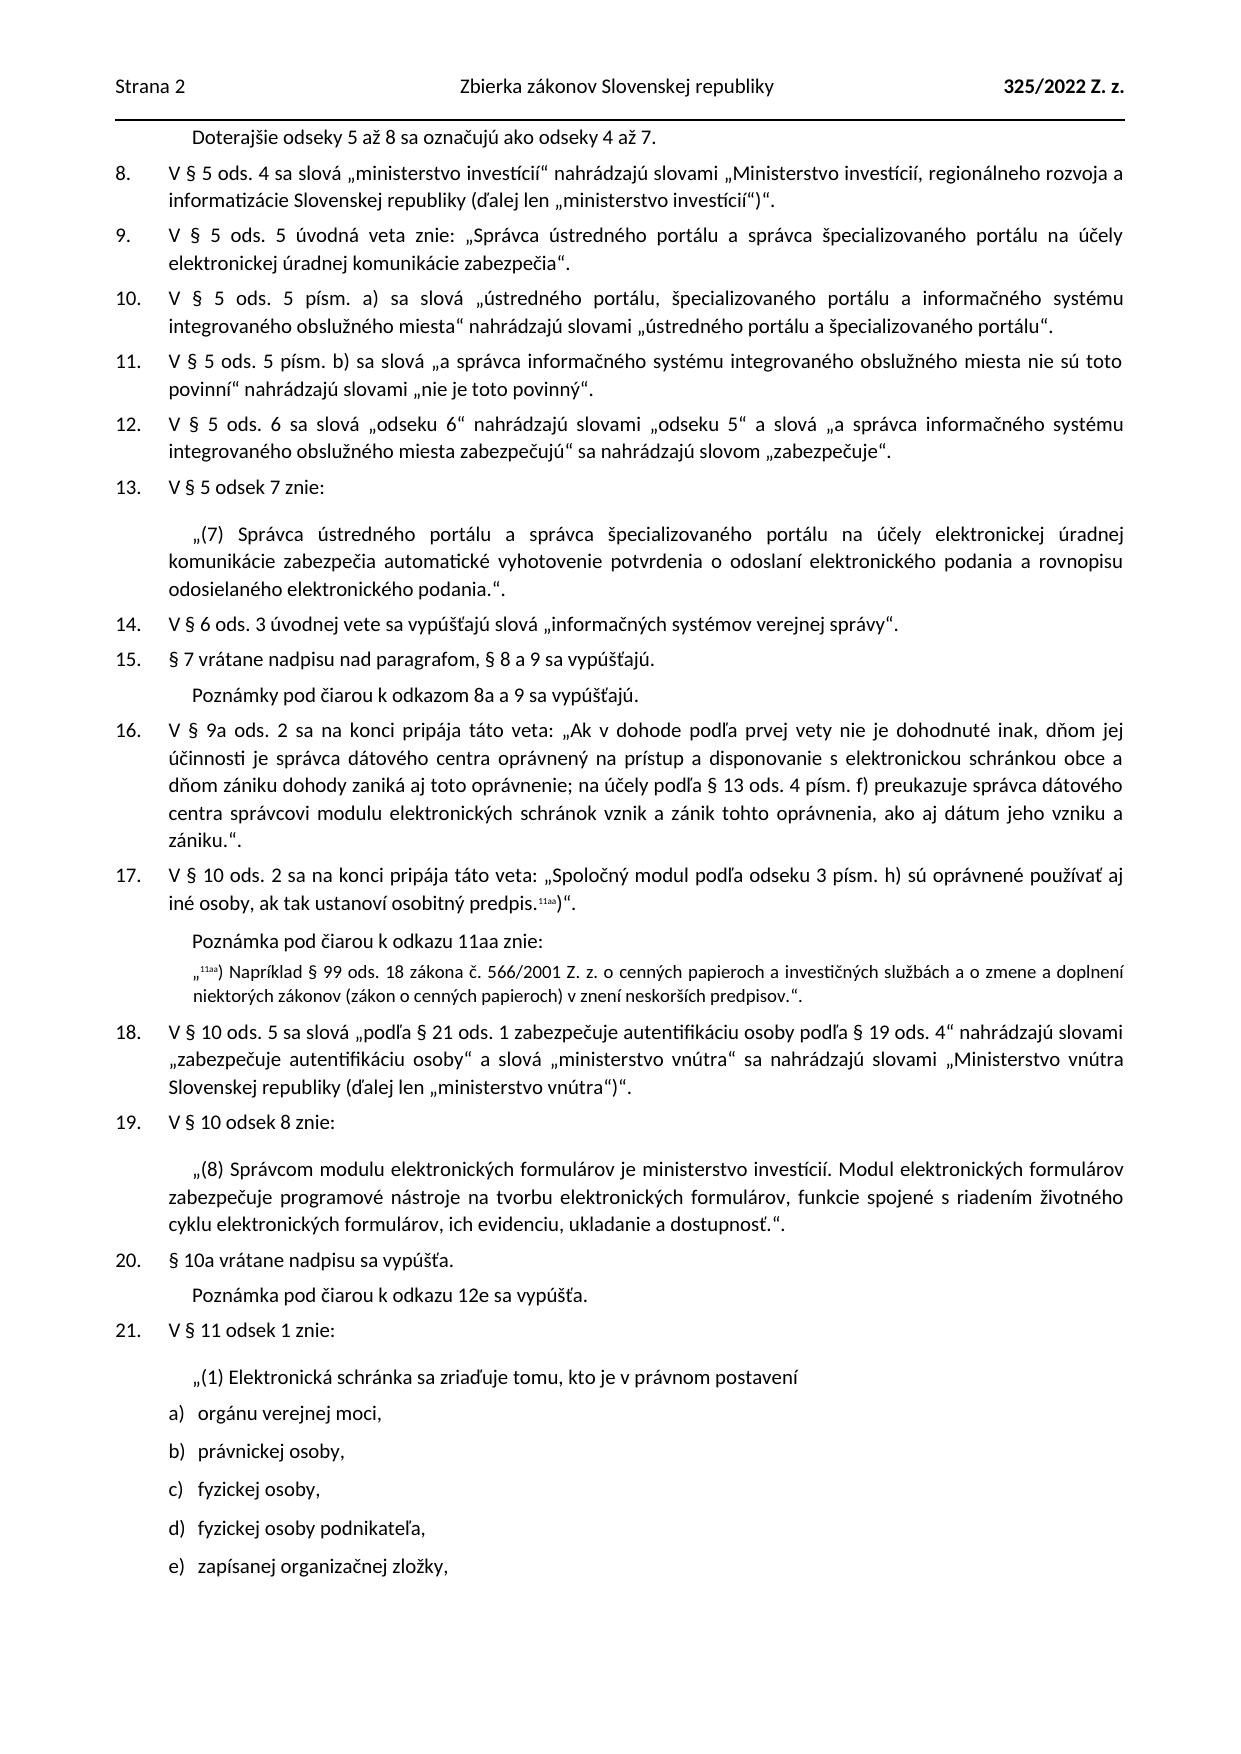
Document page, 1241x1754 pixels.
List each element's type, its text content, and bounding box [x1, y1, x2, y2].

text Poznámky pod čiarou k odkazom 8a a 9 sa vypúšťajú. [192, 682, 1125, 707]
text Poznámka pod čiarou k odkazu 12e sa vypúšťa. [192, 1282, 1125, 1307]
list V § 11 odsek 1 znie: [115, 1317, 1125, 1343]
list V § 10 odsek 8 znie: [115, 1109, 1125, 1135]
text „(1) Elektronická schránka sa zriaďuje tomu, kto je v právnom postavení [192, 1364, 1125, 1390]
text „11aa) Napríklad § 99 ods. 18 zákona č. 566/2001 Z. z. o cenných papieroch a investičných službách a o zmene a doplnení niektorých zákonov (zákon o cenných papieroch) v znení neskorších predpisov.“. [192, 960, 1125, 1007]
list V § 9a ods. 2 sa na konci pripája táto veta: „Ak v dohode podľa prvej vety nie je dohodnuté inak, dňom jej účinnosti je správca dátového centra oprávnený na prístup a disponovanie s elektronickou schránkou obce a dňom zániku dohody zaniká aj toto oprávnenie; na účely podľa § 13 ods. 4 písm. f) preukazuje správca dátového centra správcovi modulu elektronických schránok vznik a zánik tohto oprávnenia, ako aj dátum jeho vzniku a zániku.“. [115, 717, 1125, 853]
list V § 5 odsek 7 znie: [115, 474, 1125, 499]
list právnickej osoby, [168, 1438, 1125, 1463]
list zapísanej organizačnej zložky, [168, 1553, 1125, 1578]
text „(8) Správcom modulu elektronických formulárov je ministerstvo investícií. Modul elektronických formulárov zabezpečuje programové nástroje na tvorbu elektronických formulárov, funkcie spojené s riadením životného cyklu elektronických formulárov, ich evidenciu, ukladanie a dostupnosť.“. [168, 1156, 1125, 1237]
list orgánu verejnej moci, [168, 1400, 1125, 1425]
list V § 5 ods. 5 písm. b) sa slová „a správca informačného systému integrovaného obslužného miesta nie sú toto povinní“ nahrádzajú slovami „nie je toto povinný“. [115, 348, 1125, 401]
list V § 5 ods. 5 písm. a) sa slová „ústredného portálu, špecializovaného portálu a informačného systému integrovaného obslužného miesta“ nahrádzajú slovami „ústredného portálu a špecializovaného portálu“. [115, 285, 1125, 338]
list V § 6 ods. 3 úvodnej vete sa vypúšťajú slová „informačných systémov verejnej správy“. [115, 611, 1125, 637]
list V § 5 ods. 6 sa slová „odseku 6“ nahrádzajú slovami „odseku 5“ a slová „a správca informačného systému integrovaného obslužného miesta zabezpečujú“ sa nahrádzajú slovom „zabezpečuje“. [115, 411, 1125, 464]
text „(7) Správca ústredného portálu a správca špecializovaného portálu na účely elektronickej úradnej komunikácie zabezpečia automatické vyhotovenie potvrdenia o odoslaní elektronického podania a rovnopisu odosielaného elektronického podania.“. [168, 521, 1125, 602]
list § 7 vrátane nadpisu nad paragrafom, § 8 a 9 sa vypúšťajú. [115, 647, 1125, 672]
list V § 5 ods. 5 úvodná veta znie: „Správca ústredného portálu a správca špecializovaného portálu na účely elektronickej úradnej komunikácie zabezpečia“. [115, 223, 1125, 276]
list fyzickej osoby podnikateľa, [168, 1515, 1125, 1540]
list § 10a vrátane nadpisu sa vypúšťa. [115, 1247, 1125, 1272]
text Poznámka pod čiarou k odkazu 11aa znie: [192, 929, 1125, 954]
list V § 10 ods. 2 sa na konci pripája táto veta: „Spoločný modul podľa odseku 3 písm. h) sú oprávnené používať aj iné osoby, ak tak ustanoví osobitný predpis.11aa)“. [115, 863, 1125, 916]
list V § 10 ods. 5 sa slová „podľa § 21 ods. 1 zabezpečuje autentifikáciu osoby podľa § 19 ods. 4“ nahrádzajú slovami „zabezpečuje autentifikáciu osoby“ a slová „ministerstvo vnútra“ sa nahrádzajú slovami „Ministerstvo vnútra Slovenskej republiky (ďalej len „ministerstvo vnútra“)“. [115, 1019, 1125, 1099]
text Doterajšie odseky 5 až 8 sa označujú ako odseky 4 až 7. [192, 101, 1125, 150]
list fyzickej osoby, [168, 1476, 1125, 1502]
list V § 5 ods. 4 sa slová „ministerstvo investícií“ nahrádzajú slovami „Ministerstvo investícií, regionálneho rozvoja a informatizácie Slovenskej republiky (ďalej len „ministerstvo investícií“)“. [115, 160, 1125, 213]
